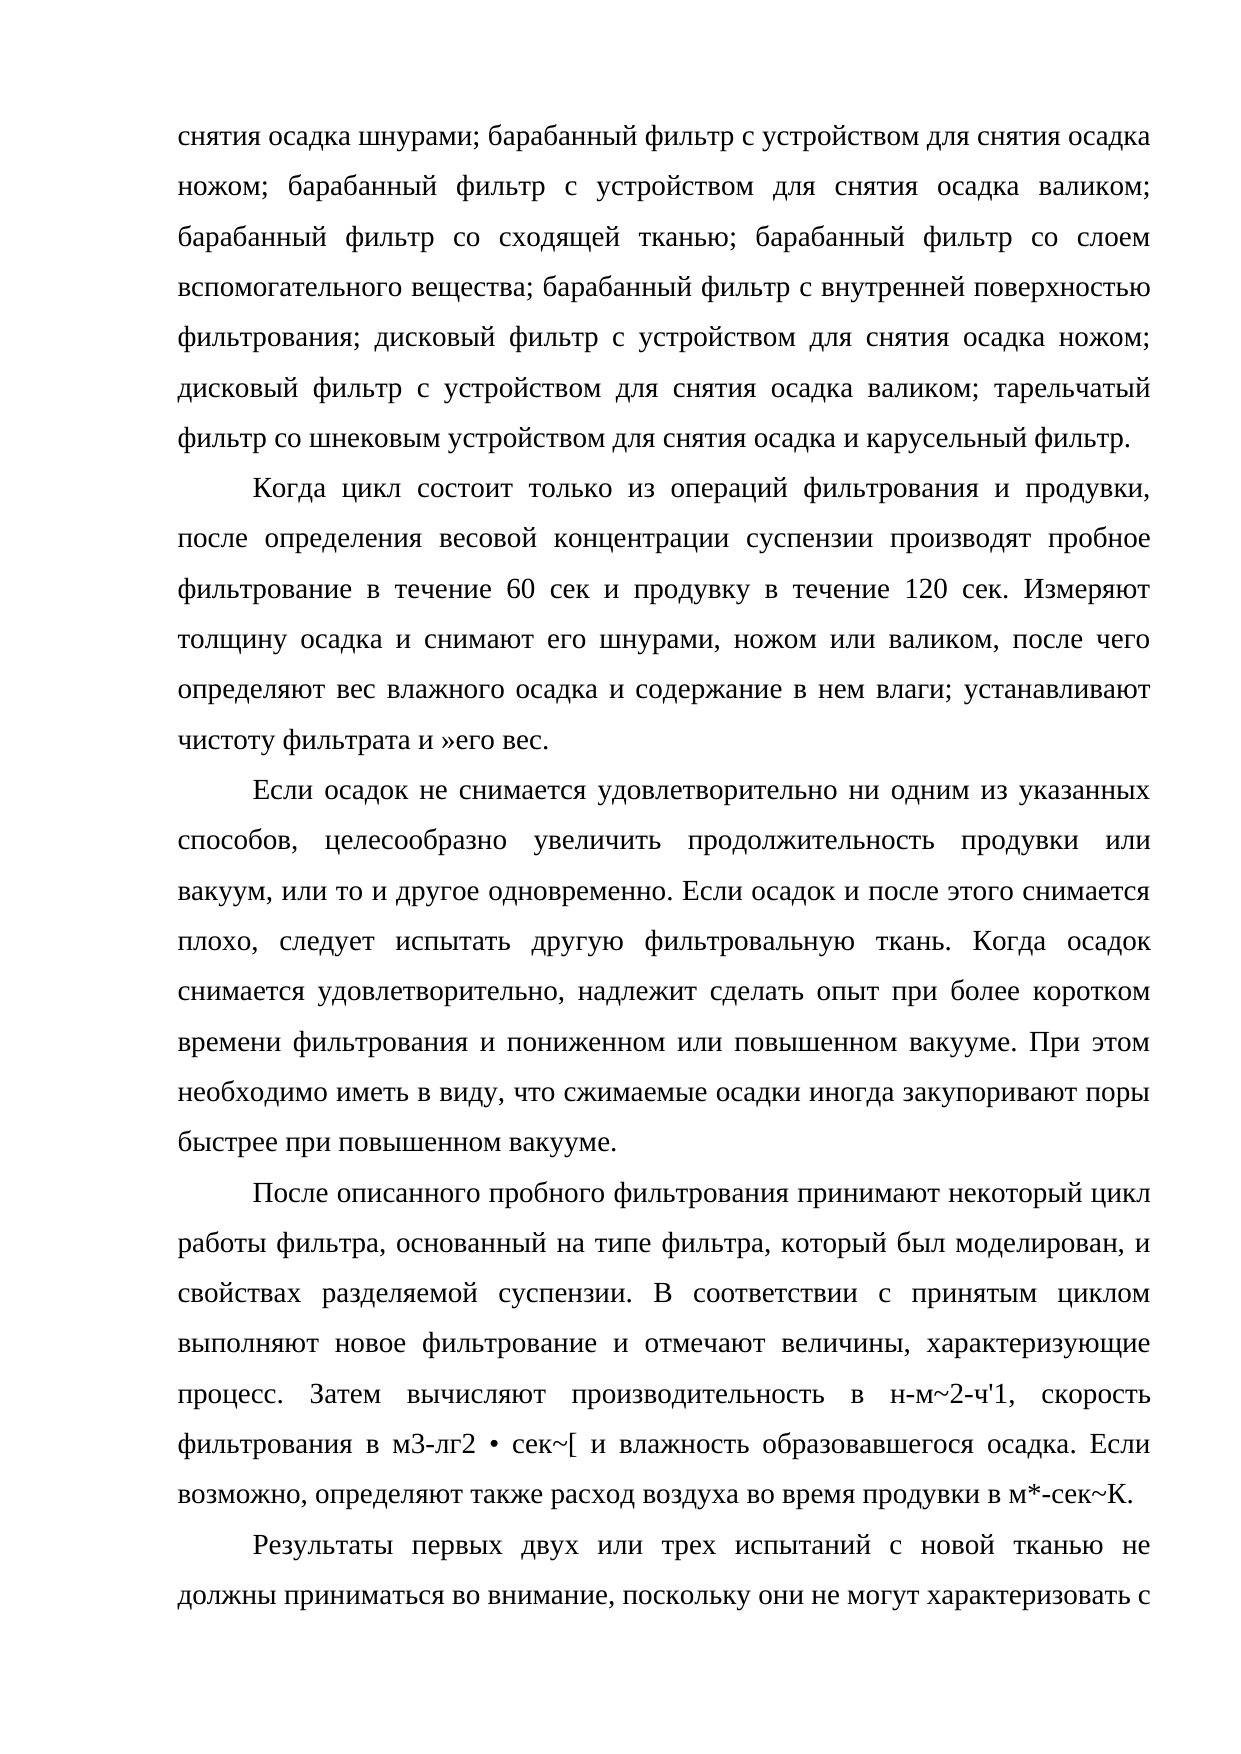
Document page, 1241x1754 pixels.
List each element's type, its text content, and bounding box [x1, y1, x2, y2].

text Если осадок не снимается удовлетворительно ни одним из указанных способов, целесообразно увеличить продолжительность продувки или вакуум, или то и другое одновременно. Если осадок и после этого снимается плохо, следует испытать другую фильтровальную ткань. Когда осадок снимается удовлетворительно, надлежит сделать опыт при более коротком времени фильтрования и пониженном или повышенном вакууме. При этом необходимо иметь в виду, что сжимаемые осадки иногда закупоривают поры быстрее при повышенном вакууме. [177, 772, 1152, 1158]
text Когда цикл состоит только из операций фильтрования и продувки, после определения весовой концентрации суспензии производят пробное фильтрование в течение 60 сек и продувку в течение 120 сек. Измеряют толщину осадка и снимают его шнурами, ножом или валиком, после чего определяют вес влажного осадка и содержание в нем влаги; устанавливают чистоту фильтрата и »его вес. [177, 470, 1152, 755]
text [177, 1527, 1152, 1611]
text После описанного пробного фильтрования принимают некоторый цикл работы фильтра, основанный на типе фильтра, который был моделирован, и свойствах разделяемой суспензии. В соответствии с принятым циклом выполняют новое фильтрование и отмечают величины, характеризующие процесс. Затем вычисляют производительность в н-м~2-ч'1, скорость фильтрования в м3-лг2 • сек~[ и влажность образовавшегося осадка. Если возможно, определяют также расход воздуха во время продувки в м*-сек~К. [177, 1175, 1152, 1510]
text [177, 118, 1152, 453]
